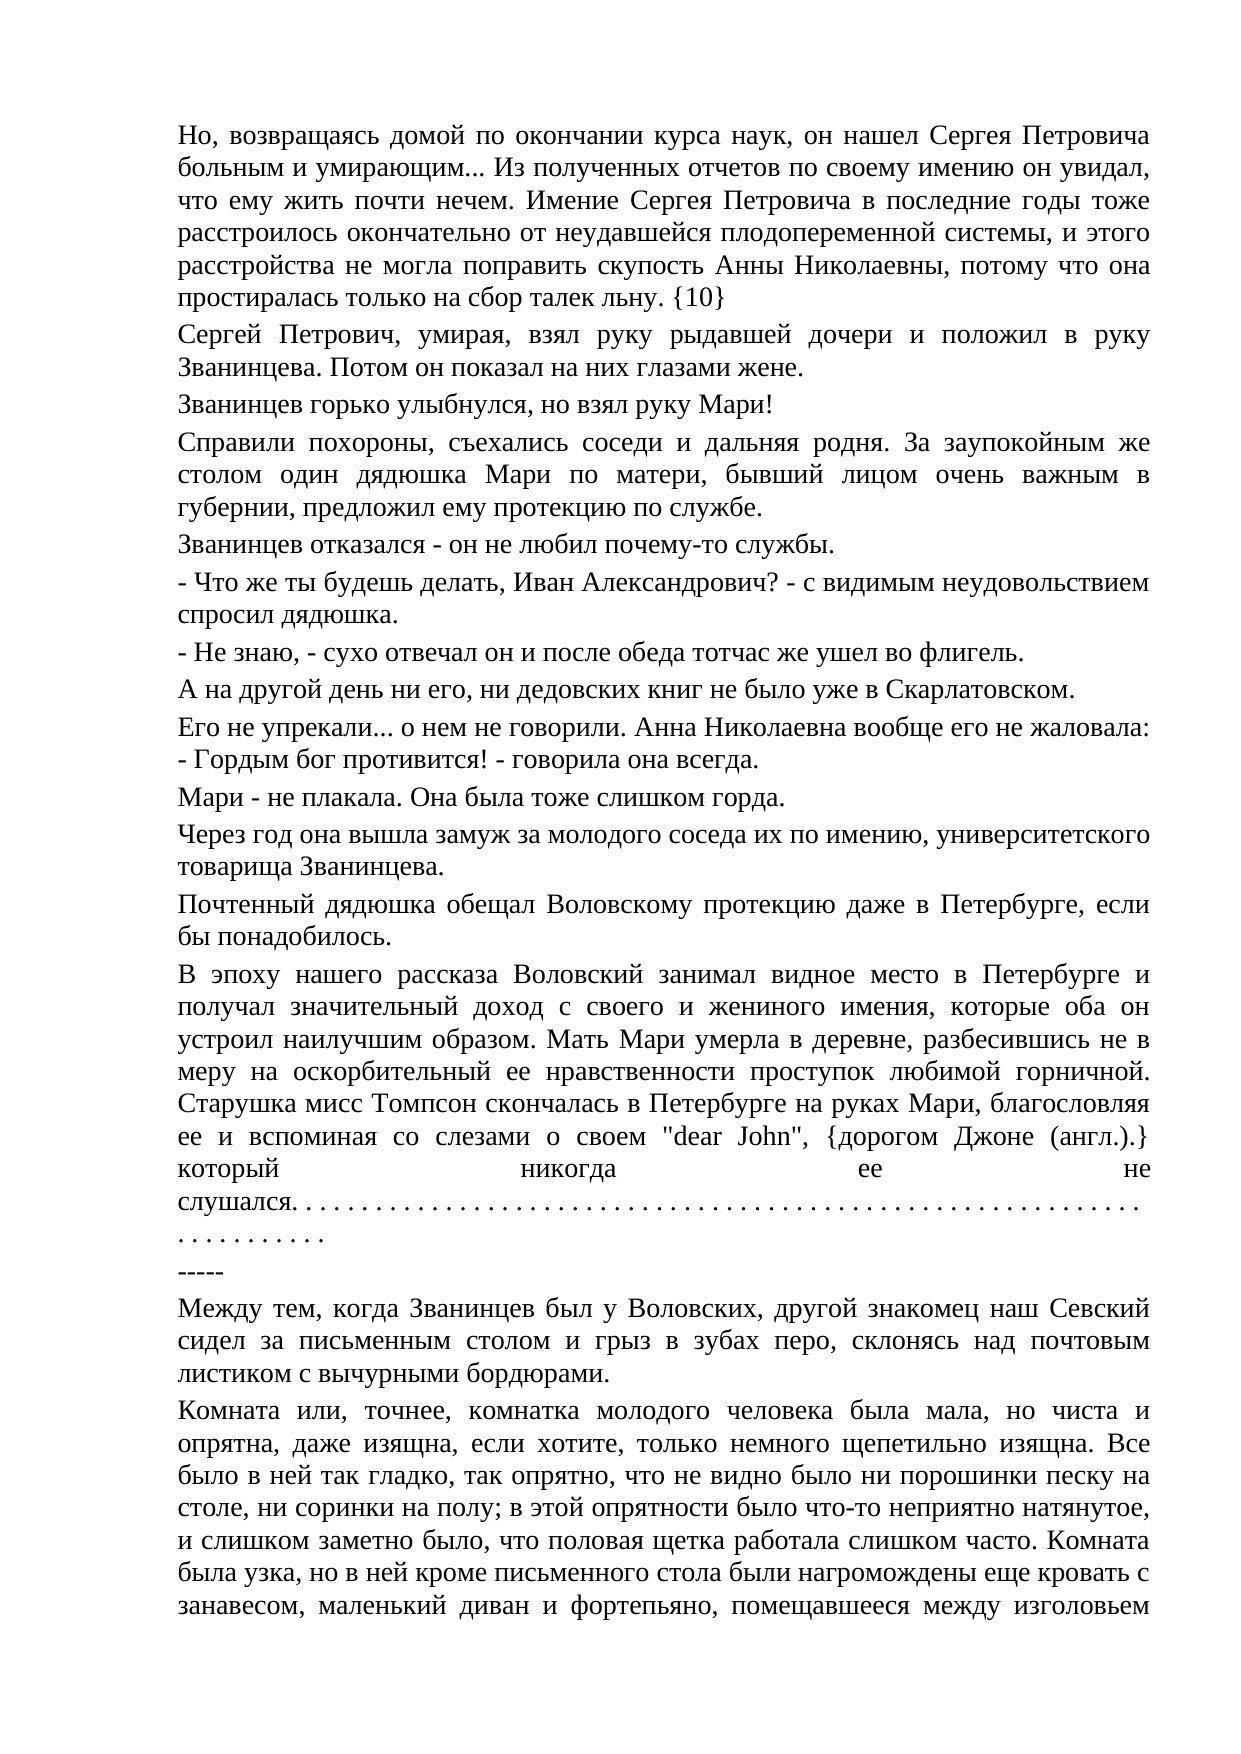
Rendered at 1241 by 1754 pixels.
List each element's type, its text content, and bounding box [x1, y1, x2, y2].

text - Не знаю, - сухо отвечал он и после обеда тотчас же ушел во флигель. [177, 635, 1152, 667]
text Через год она вышла замуж за молодого соседа их по имению, университетского товарища Званинцева. [177, 817, 1152, 882]
text В эпоху нашего рассказа Воловский занимал видное место в Петербурге и получал значительный доход с своего и жениного имения, которые оба он устроил наилучшим образом. Мать Мари умерла в деревне, разбесившись не в меру на оскорбительный ее нравственности проступок любимой горничной. Старушка мисс Томпсон скончалась в Петербурге на руках Мари, благословляя ее и вспоминая со слезами о своем "dear John", {дорогом Джоне (англ.).} который никогда ее не слушался. . . . . . . . . . . . . . . . . . . . . . . . . . . . . . . . . . . . . . . . . . . . . . . . . . . . . . . . . . . . . . . . . . . . . . . . [177, 957, 1152, 1248]
text Его не упрекали... о нем не говорили. Анна Николаевна вообще его не жаловала: - Гордым бог противится! - говорила она всегда. [177, 710, 1152, 774]
text Почтенный дядюшка обещал Воловскому протекцию даже в Петербурге, если бы понадобилось. [177, 887, 1152, 952]
text Сергей Петрович, умирая, взял руку рыдавшей дочери и положил в руку Званинцева. Потом он показал на них глазами жене. [177, 318, 1152, 382]
text Между тем, когда Званинцев был у Воловских, другой знакомец наш Севский сидел за письменным столом и грыз в зубах перо, склонясь над почтовым листиком с вычурными бордюрами. [177, 1291, 1152, 1388]
text Званинцев горько улыбнулся, но взял руку Мари! [177, 387, 1152, 420]
text - Что же ты будешь делать, Иван Александрович? - с видимым неудовольствием спросил дядюшка. [177, 565, 1152, 629]
text Мари - не плакала. Она была тоже слишком горда. [177, 779, 1152, 812]
text Но, возвращаясь домой по окончании курса наук, он нашел Сергея Петровича больным и умирающим... Из полученных отчетов по своему имению он увидал, что ему жить почти нечем. Имение Сергея Петровича в последние годы тоже расстроилось окончательно от неудавшейся плодопеременной системы, и этого расстройства не могла поправить скупость Анны Николаевны, потому что она простиралась только на сбор талек льну. {10} [177, 118, 1152, 312]
text ----- [177, 1253, 1152, 1286]
text Справили похороны, съехались соседи и дальняя родня. За заупокойным же столом один дядюшка Мари по матери, бывший лицом очень важным в губернии, предложил ему протекцию по службе. [177, 425, 1152, 522]
text Званинцев отказался - он не любил почему-то службы. [177, 527, 1152, 560]
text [177, 1393, 1152, 1620]
text А на другой день ни его, ни дедовских книг не было уже в Скарлатовском. [177, 672, 1152, 704]
